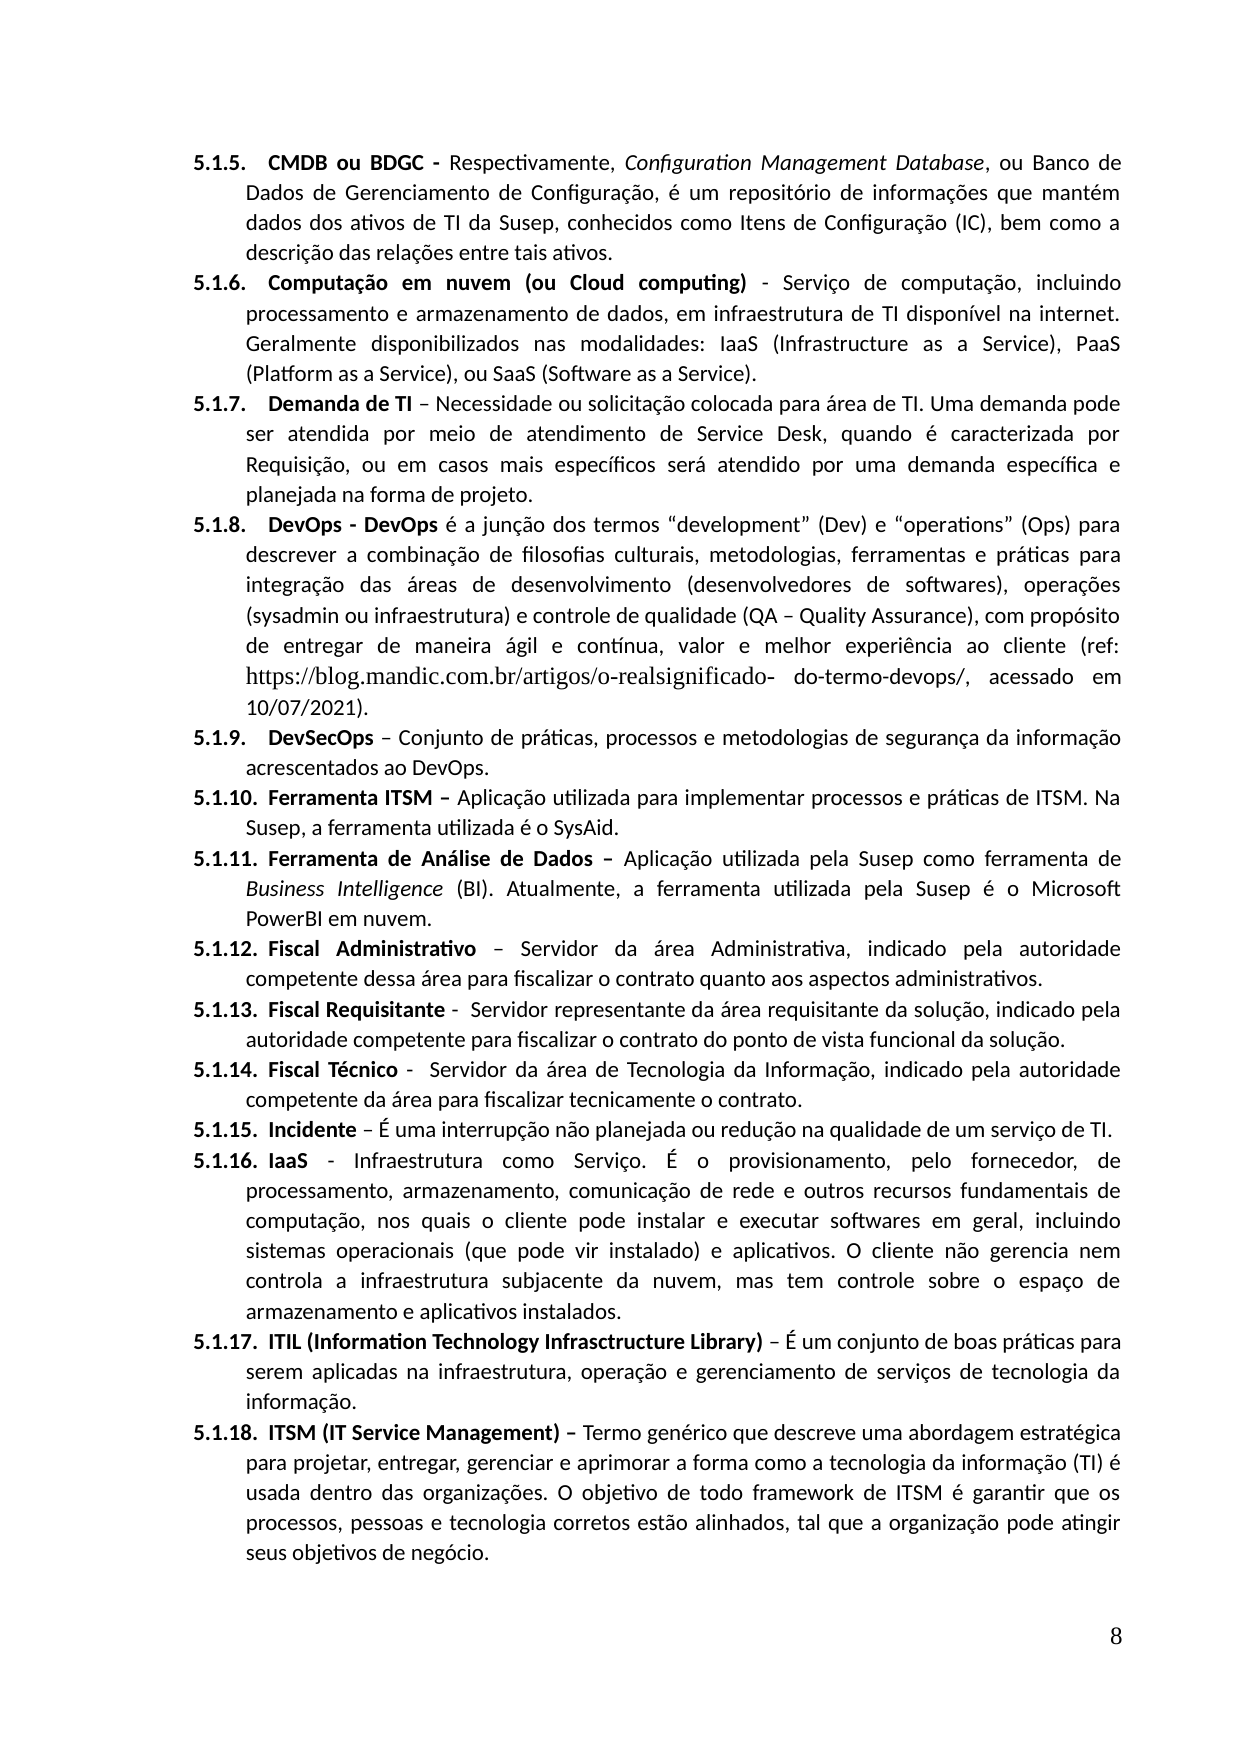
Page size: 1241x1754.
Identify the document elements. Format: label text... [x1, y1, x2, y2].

list Fiscal Administrativo – Servidor da área Administrativa, indicado pela autoridade competente dessa área para fiscalizar o contrato quanto aos aspectos administrativos. [193, 934, 1122, 992]
list Incidente – É uma interrupção não planejada ou redução na qualidade de um serviço de TI. [193, 1116, 1122, 1143]
list Ferramenta de Análise de Dados – Aplicação utilizada pela Susep como ferramenta de Business Intelligence (BI). Atualmente, a ferramenta utilizada pela Susep é o Microsoft PowerBI em nuvem. [193, 844, 1122, 932]
list IaaS - Infraestrutura como Serviço. É o provisionamento, pelo fornecedor, de processamento, armazenamento, comunicação de rede e outros recursos fundamentais de computação, nos quais o cliente pode instalar e executar softwares em geral, incluindo sistemas operacionais (que pode vir instalado) e aplicativos. O cliente não gerencia nem controla a infraestrutura subjacente da nuvem, mas tem controle sobre o espaço de armazenamento e aplicativos instalados. [193, 1146, 1122, 1325]
list Fiscal Requisitante - Servidor representante da área requisitante da solução, indicado pela autoridade competente para fiscalizar o contrato do ponto de vista funcional da solução. [193, 995, 1122, 1053]
list DevOps - DevOps é a junção dos termos “development” (Dev) e “operations” (Ops) para descrever a combinação de filosofias culturais, metodologias, ferramentas e práticas para integração das áreas de desenvolvimento (desenvolvedores de softwares), operações (sysadmin ou infraestrutura) e controle de qualidade (QA – Quality Assurance), com propósito de entregar de maneira ágil e contínua, valor e melhor experiência ao cliente (ref: https://blog.mandic.com.br/artigos/o-realsignificado- do-termo-devops/, acessado em 10/07/2021). [193, 510, 1122, 721]
list Computação em nuvem (ou Cloud computing) - Serviço de computação, incluindo processamento e armazenamento de dados, em infraestrutura de TI disponível na internet. Geralmente disponibilizados nas modalidades: IaaS (Infrastructure as a Service), PaaS (Platform as a Service), ou SaaS (Software as a Service). [193, 268, 1122, 387]
list Demanda de TI – Necessidade ou solicitação colocada para área de TI. Uma demanda pode ser atendida por meio de atendimento de Service Desk, quando é caracterizada por Requisição, ou em casos mais específicos será atendido por uma demanda específica e planejada na forma de projeto. [193, 389, 1122, 508]
list CMDB ou BDGC - Respectivamente, Configuration Management Database, ou Banco de Dados de Gerenciamento de Configuração, é um repositório de informações que mantém dados dos ativos de TI da Susep, conhecidos como Itens de Configuração (IC), bem como a descrição das relações entre tais ativos. [193, 148, 1122, 266]
list ITIL (Information Technology Infrasctructure Library) – É um conjunto de boas práticas para serem aplicadas na infraestrutura, operação e gerenciamento de serviços de tecnologia da informação. [193, 1327, 1122, 1415]
list ITSM (IT Service Management) – Termo genérico que descreve uma abordagem estratégica para projetar, entregar, gerenciar e aprimorar a forma como a tecnologia da informação (TI) é usada dentro das organizações. O objetivo de todo framework de ITSM é garantir que os processos, pessoas e tecnologia corretos estão alinhados, tal que a organização pode atingir seus objetivos de negócio. [193, 1418, 1122, 1566]
list DevSecOps – Conjunto de práticas, processos e metodologias de segurança da informação acrescentados ao DevOps. [193, 723, 1122, 781]
list Ferramenta ITSM – Aplicação utilizada para implementar processos e práticas de ITSM. Na Susep, a ferramenta utilizada é o SysAid. [193, 783, 1122, 841]
list Fiscal Técnico - Servidor da área de Tecnologia da Informação, indicado pela autoridade competente da área para fiscalizar tecnicamente o contrato. [193, 1055, 1122, 1113]
